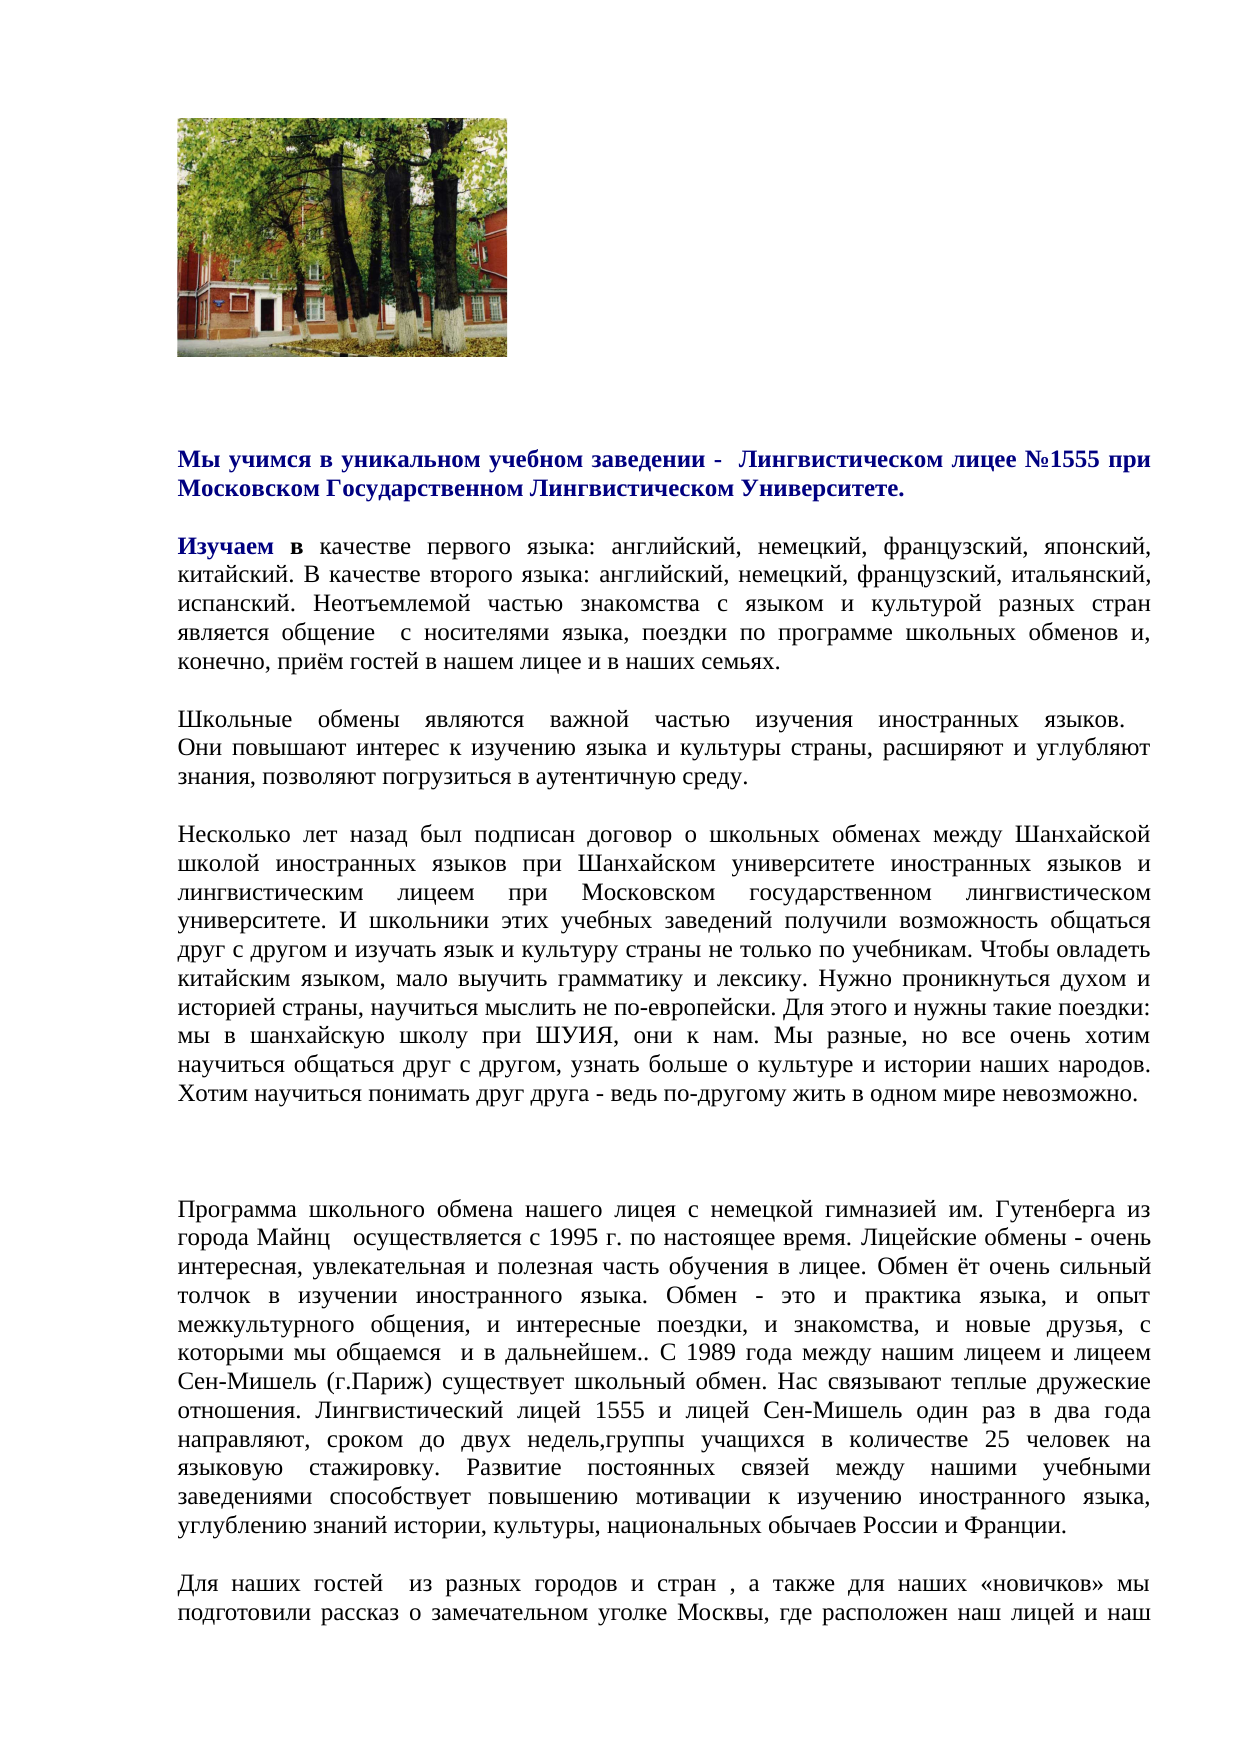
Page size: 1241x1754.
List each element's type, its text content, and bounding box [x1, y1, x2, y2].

text Изучаем в качестве первого языка: английский, немецкий, французский, японский, китайский. В качестве второго языка: английский, немецкий, французский, итальянский, испанский. Неотъемлемой частью знакомства с языком и культурой разных стран является общение с носителями языка, поездки по программе школьных обменов и, конечно, приём гостей в нашем лицее и в наших семьях. [177, 531, 1152, 674]
text Несколько лет назад был подписан договор о школьных обменах между Шанхайской школой иностранных языков при Шанхайском университете иностранных языков и лингвистическим лицеем при Московском государственном лингвистическом университете. И школьники этих учебных заведений получили возможность общаться друг с другом и изучать язык и культуру страны не только по учебникам. Чтобы овладеть китайским языком, мало выучить грамматику и лексику. Нужно проникнуться духом и историей страны, научиться мыслить не по-европейски. Для этого и нужны такие поездки: мы в шанхайскую школу при ШУИЯ, они к нам. Мы разные, но все очень хотим научиться общаться друг с другом, узнать больше о культуре и истории наших народов. Хотим научиться понимать друг друга - ведь по-другому жить в одном мире невозможно. [177, 819, 1152, 1107]
text Школьные обмены являются важной частью изучения иностранных языков. Они повышают интерес к изучению языка и культуры страны, расширяют и углубляют знания, позволяют погрузиться в аутентичную среду. [177, 704, 1152, 790]
text Программа школьного обмена нашего лицея с немецкой гимназией им. Гутенберга из города Майнц осуществляется с 1995 г. по настоящее время. Лицейские обмены - очень интересная, увлекательная и полезная часть обучения в лицее. Обмен ёт очень сильный толчок в изучении иностранного языка. Обмен - это и практика языка, и опыт межкультурного общения, и интересные поездки, и знакомства, и новые друзья, с которыми мы общаемся и в дальнейшем.. С 1989 года между нашим лицеем и лицеем Сен-Мишель (г.Париж) существует школьный обмен. Нас связывают теплые дружеские отношения. Лингвистический лицей 1555 и лицей Сен-Мишель один раз в два года направляют, сроком до двух недель,группы учащихся в количестве 25 человек на языковую стажировку. Развитие постоянных связей между нашими учебными заведениями способствует повышению мотивации к изучению иностранного языка, углублению знаний истории, культуры, национальных обычаев России и Франции. [177, 1194, 1152, 1539]
picture [177, 118, 508, 357]
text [177, 1568, 1152, 1625]
text Мы учимся в уникальном учебном заведении - Лингвистическом лицее №1555 при Московском Государственном Лингвистическом Университете. [177, 444, 1152, 502]
